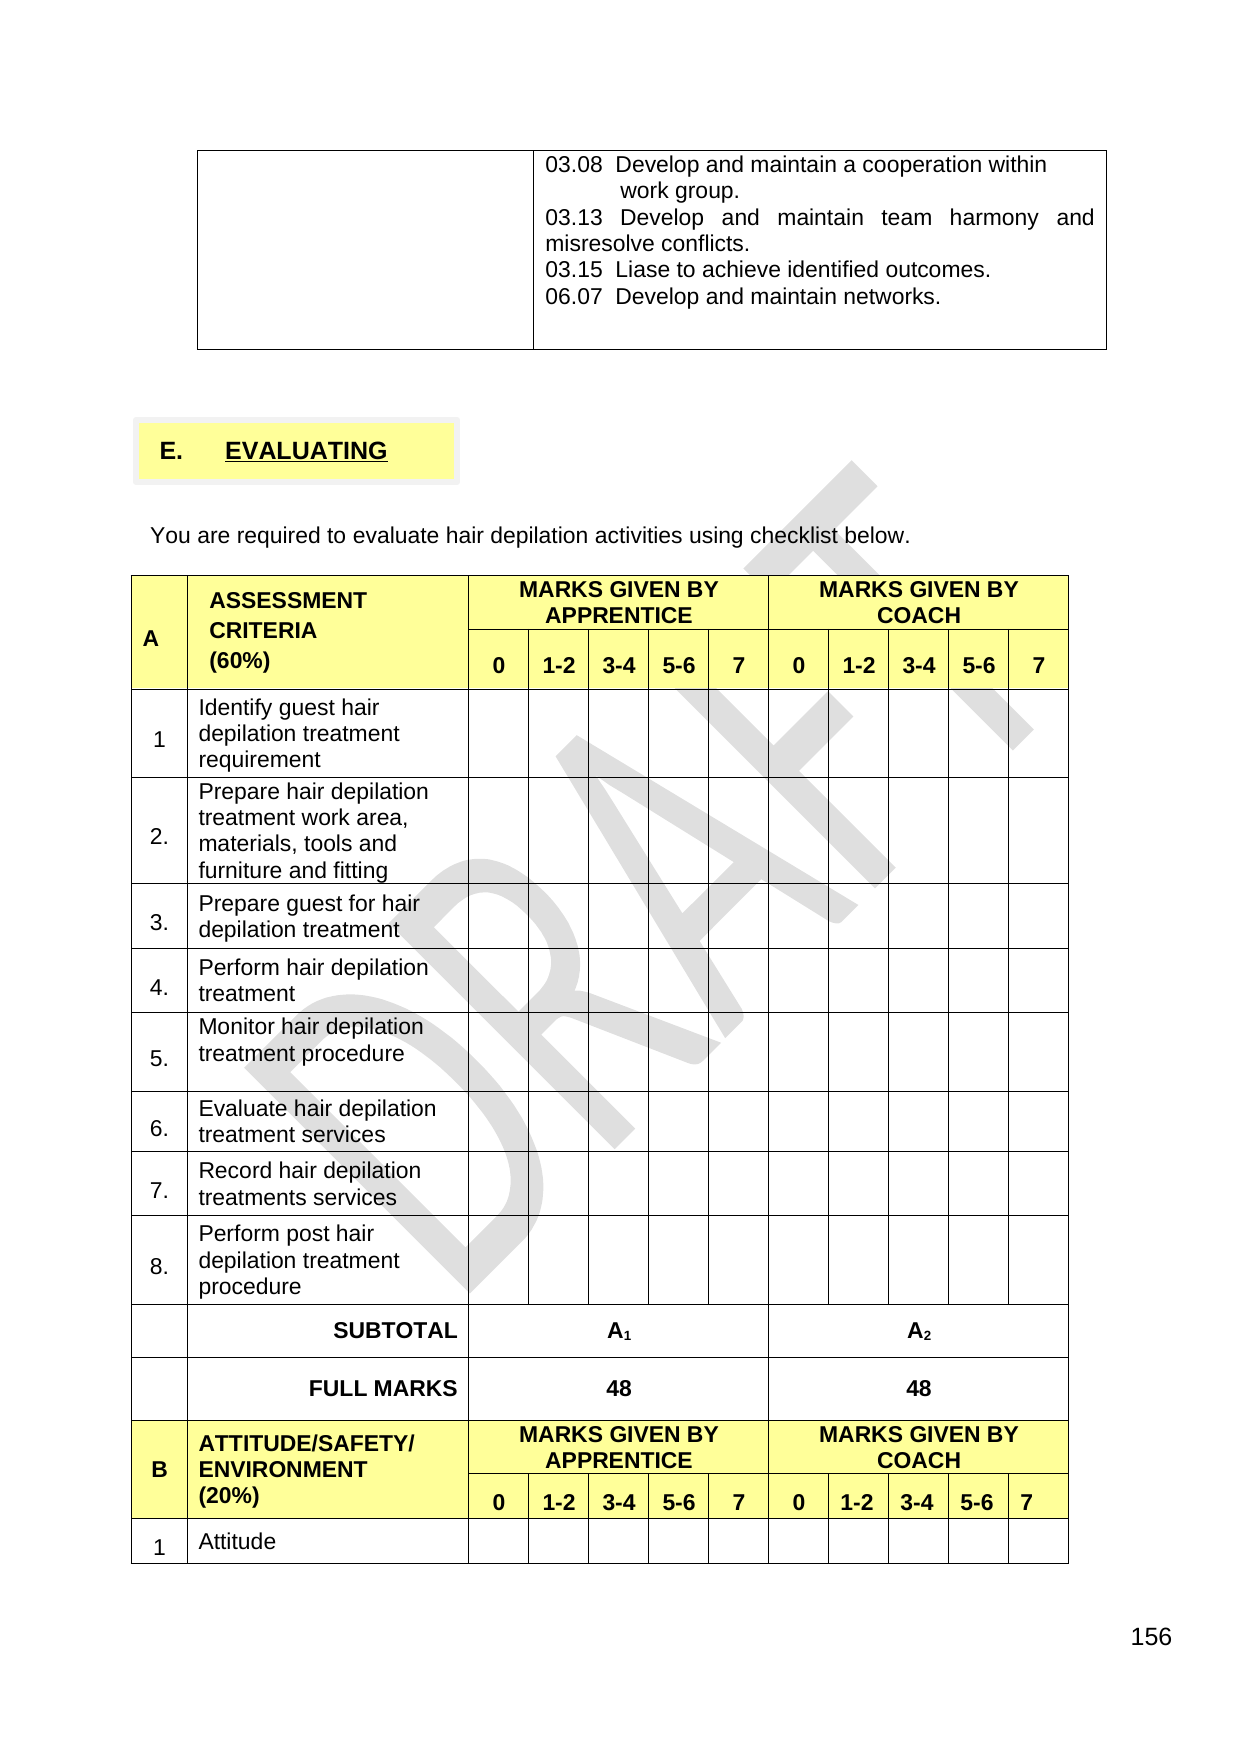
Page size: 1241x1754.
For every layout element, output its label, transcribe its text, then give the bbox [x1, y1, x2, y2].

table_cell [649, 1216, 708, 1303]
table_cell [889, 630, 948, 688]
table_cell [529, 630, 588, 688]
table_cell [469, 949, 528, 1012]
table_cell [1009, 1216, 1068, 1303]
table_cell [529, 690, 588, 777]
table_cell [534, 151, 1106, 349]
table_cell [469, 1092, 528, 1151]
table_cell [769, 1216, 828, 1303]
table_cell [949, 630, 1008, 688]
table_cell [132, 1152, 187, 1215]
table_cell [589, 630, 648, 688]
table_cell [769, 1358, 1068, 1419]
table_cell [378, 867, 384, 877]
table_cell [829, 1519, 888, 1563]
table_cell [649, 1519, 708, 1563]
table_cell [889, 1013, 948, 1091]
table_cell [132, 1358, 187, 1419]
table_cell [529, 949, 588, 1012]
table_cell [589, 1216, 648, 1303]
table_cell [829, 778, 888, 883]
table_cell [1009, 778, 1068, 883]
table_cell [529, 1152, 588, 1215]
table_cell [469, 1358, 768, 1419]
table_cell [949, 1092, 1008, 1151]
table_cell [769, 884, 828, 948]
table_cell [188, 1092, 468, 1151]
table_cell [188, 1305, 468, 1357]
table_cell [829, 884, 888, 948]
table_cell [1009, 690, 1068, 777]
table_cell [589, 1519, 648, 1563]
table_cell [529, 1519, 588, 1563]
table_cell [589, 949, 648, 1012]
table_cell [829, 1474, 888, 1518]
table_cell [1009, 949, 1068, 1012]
text E. EVALUATING [159, 436, 1172, 465]
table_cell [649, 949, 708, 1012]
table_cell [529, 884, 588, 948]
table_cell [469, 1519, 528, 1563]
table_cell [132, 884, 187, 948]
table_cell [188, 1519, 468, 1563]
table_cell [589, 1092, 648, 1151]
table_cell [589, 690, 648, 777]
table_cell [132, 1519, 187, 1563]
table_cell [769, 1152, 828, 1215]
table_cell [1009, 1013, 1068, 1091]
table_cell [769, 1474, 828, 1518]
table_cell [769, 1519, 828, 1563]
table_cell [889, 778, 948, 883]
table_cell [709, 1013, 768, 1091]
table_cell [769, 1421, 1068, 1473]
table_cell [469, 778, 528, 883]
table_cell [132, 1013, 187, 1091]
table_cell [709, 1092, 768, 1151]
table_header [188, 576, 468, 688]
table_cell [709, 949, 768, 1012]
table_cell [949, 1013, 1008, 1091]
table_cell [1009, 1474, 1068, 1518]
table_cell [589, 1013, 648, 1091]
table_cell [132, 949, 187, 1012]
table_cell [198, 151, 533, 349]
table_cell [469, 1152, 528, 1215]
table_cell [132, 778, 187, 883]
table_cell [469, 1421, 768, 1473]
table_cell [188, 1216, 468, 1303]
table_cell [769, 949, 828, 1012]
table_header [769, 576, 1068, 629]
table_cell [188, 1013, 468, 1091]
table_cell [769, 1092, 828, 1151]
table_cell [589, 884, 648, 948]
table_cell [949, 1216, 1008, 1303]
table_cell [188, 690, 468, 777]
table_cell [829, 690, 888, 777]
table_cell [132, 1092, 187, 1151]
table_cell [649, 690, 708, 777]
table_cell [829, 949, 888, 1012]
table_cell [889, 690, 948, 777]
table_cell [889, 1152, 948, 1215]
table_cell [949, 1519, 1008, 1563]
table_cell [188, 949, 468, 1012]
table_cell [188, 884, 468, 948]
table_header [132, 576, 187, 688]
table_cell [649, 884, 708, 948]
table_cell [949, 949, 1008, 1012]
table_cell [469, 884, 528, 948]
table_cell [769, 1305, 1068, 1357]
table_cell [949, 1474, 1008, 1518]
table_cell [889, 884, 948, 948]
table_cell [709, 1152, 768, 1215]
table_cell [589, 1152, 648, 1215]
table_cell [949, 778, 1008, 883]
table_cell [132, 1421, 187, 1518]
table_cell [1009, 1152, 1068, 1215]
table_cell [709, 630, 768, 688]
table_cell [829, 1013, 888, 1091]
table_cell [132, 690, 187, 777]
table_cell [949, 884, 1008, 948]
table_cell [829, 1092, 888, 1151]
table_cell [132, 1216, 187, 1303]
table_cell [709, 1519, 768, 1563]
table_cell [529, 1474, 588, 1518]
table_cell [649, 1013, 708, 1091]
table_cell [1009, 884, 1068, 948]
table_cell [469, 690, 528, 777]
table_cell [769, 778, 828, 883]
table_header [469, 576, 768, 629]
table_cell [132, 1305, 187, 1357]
text You are required to evaluate hair depilation activities using checklist below. [150, 522, 1172, 548]
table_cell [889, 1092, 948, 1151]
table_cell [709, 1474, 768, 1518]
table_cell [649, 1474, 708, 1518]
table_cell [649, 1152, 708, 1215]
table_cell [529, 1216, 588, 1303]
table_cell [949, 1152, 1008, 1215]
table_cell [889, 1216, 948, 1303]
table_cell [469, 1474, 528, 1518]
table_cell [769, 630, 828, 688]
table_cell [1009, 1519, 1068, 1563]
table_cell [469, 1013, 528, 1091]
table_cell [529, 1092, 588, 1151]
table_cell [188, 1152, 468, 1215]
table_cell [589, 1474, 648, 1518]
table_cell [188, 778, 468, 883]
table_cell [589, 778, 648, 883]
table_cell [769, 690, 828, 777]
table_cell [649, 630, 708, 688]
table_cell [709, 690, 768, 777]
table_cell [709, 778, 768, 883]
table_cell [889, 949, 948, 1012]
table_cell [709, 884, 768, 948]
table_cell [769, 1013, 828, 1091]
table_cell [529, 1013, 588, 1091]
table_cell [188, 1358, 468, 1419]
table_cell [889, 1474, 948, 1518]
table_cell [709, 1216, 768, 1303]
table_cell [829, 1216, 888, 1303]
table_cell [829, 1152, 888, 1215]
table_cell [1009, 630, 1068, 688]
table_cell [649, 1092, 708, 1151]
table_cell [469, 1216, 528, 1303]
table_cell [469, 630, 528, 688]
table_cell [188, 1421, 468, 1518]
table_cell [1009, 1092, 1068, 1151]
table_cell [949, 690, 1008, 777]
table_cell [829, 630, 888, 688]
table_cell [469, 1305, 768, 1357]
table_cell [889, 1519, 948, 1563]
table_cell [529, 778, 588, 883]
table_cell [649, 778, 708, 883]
